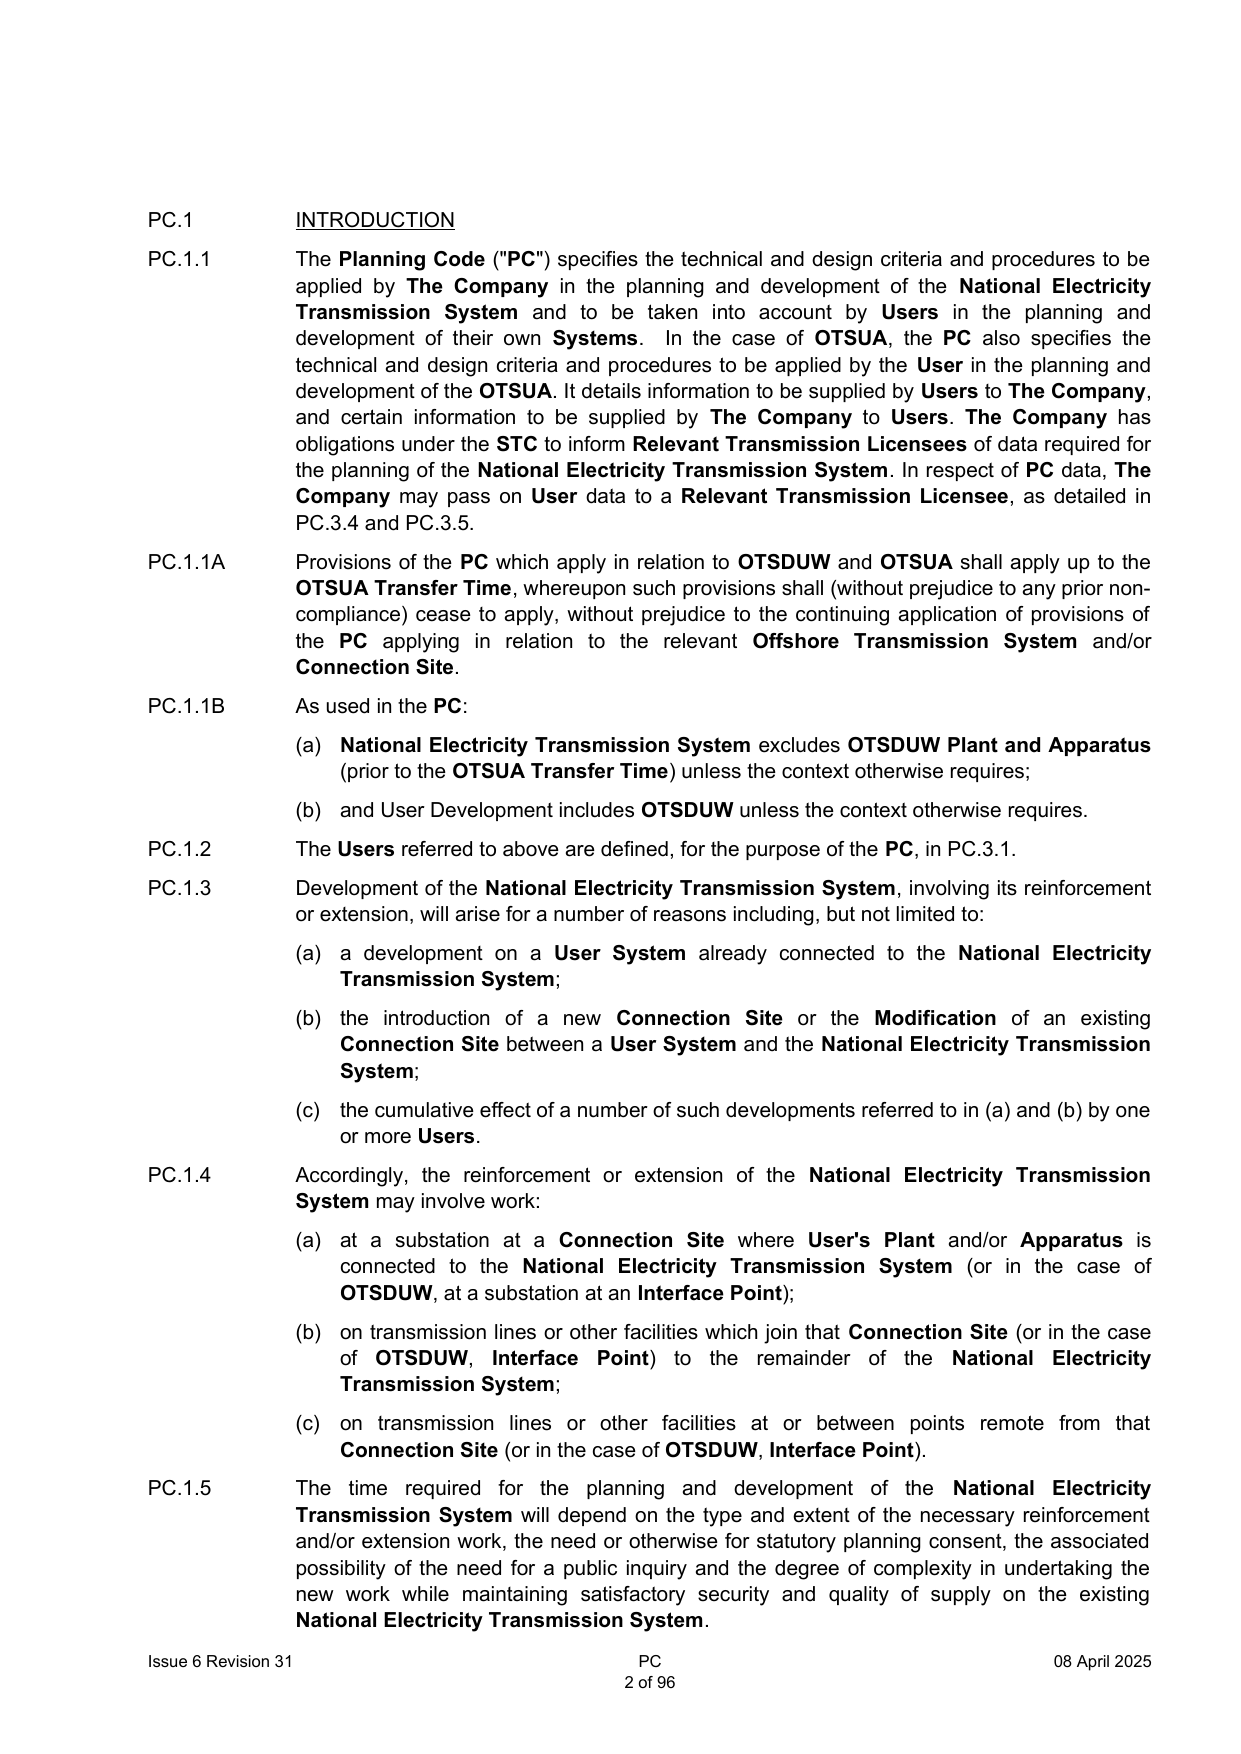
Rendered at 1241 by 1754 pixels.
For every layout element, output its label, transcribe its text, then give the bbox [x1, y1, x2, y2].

text PC.1.4 Accordingly, the reinforcement or extension of the National Electricity Transmission System may involve work: [148, 1163, 1152, 1213]
text (a) National Electricity Transmission System excludes OTSDUW Plant and Apparatus (prior to the OTSUA Transfer Time) unless the context otherwise requires; [295, 733, 1152, 783]
text (c) the cumulative effect of a number of such developments referred to in (a) and (b) by one or more Users. [295, 1097, 1152, 1148]
text (b) the introduction of a new Connection Site or the Modification of an existing Connection Site between a User System and the National Electricity Transmission System; [295, 1006, 1152, 1083]
text PC.1.1 The Planning Code ("PC") specifies the technical and design criteria and procedures to be applied by The Company in the planning and development of the National Electricity Transmission System and to be taken into account by Users in the planning and development of their own Systems. In the case of OTSUA, the PC also specifies the technical and design criteria and procedures to be applied by the User in the planning and development of the OTSUA. It details information to be supplied by Users to The Company, and certain information to be supplied by The Company to Users. The Company has obligations under the STC to inform Relevant Transmission Licensees of data required for the planning of the National Electricity Transmission System. In respect of PC data, The Company may pass on User data to a Relevant Transmission Licensee, as detailed in PC.3.4 and PC.3.5. [148, 247, 1152, 534]
text PC.1 INTRODUCTION [148, 208, 1152, 232]
text (a) at a substation at a Connection Site where User's Plant and/or Apparatus is connected to the National Electricity Transmission System (or in the case of OTSDUW, at a substation at an Interface Point); [295, 1228, 1152, 1304]
text PC.1.2 The Users referred to above are defined, for the purpose of the PC, in PC.3.1. [148, 837, 1152, 861]
text PC.1.3 Development of the National Electricity Transmission System, involving its reinforcement or extension, will arise for a number of reasons including, but not limited to: [148, 876, 1152, 926]
text PC.1.5 The time required for the planning and development of the National Electricity Transmission System will depend on the type and extent of the necessary reinforcement and/or extension work, the need or otherwise for statutory planning consent, the associated possibility of the need for a public inquiry and the degree of complexity in undertaking the new work while maintaining satisfactory security and quality of supply on the existing National Electricity Transmission System. [148, 1476, 1152, 1632]
text (b) and User Development includes OTSDUW unless the context otherwise requires. [295, 798, 1152, 822]
text (c) on transmission lines or other facilities at or between points remote from that Connection Site (or in the case of OTSDUW, Interface Point). [295, 1411, 1152, 1461]
text PC.1.1A Provisions of the PC which apply in relation to OTSDUW and OTSUA shall apply up to the OTSUA Transfer Time, whereupon such provisions shall (without prejudice to any prior non-compliance) cease to apply, without prejudice to the continuing application of provisions of the PC applying in relation to the relevant Offshore Transmission System and/or Connection Site. [148, 549, 1152, 679]
text (b) on transmission lines or other facilities which join that Connection Site (or in the case of OTSDUW, Interface Point) to the remainder of the National Electricity Transmission System; [295, 1319, 1152, 1396]
text (a) a development on a User System already connected to the National Electricity Transmission System; [295, 941, 1152, 991]
text PC.1.1B As used in the PC: [148, 694, 1152, 718]
